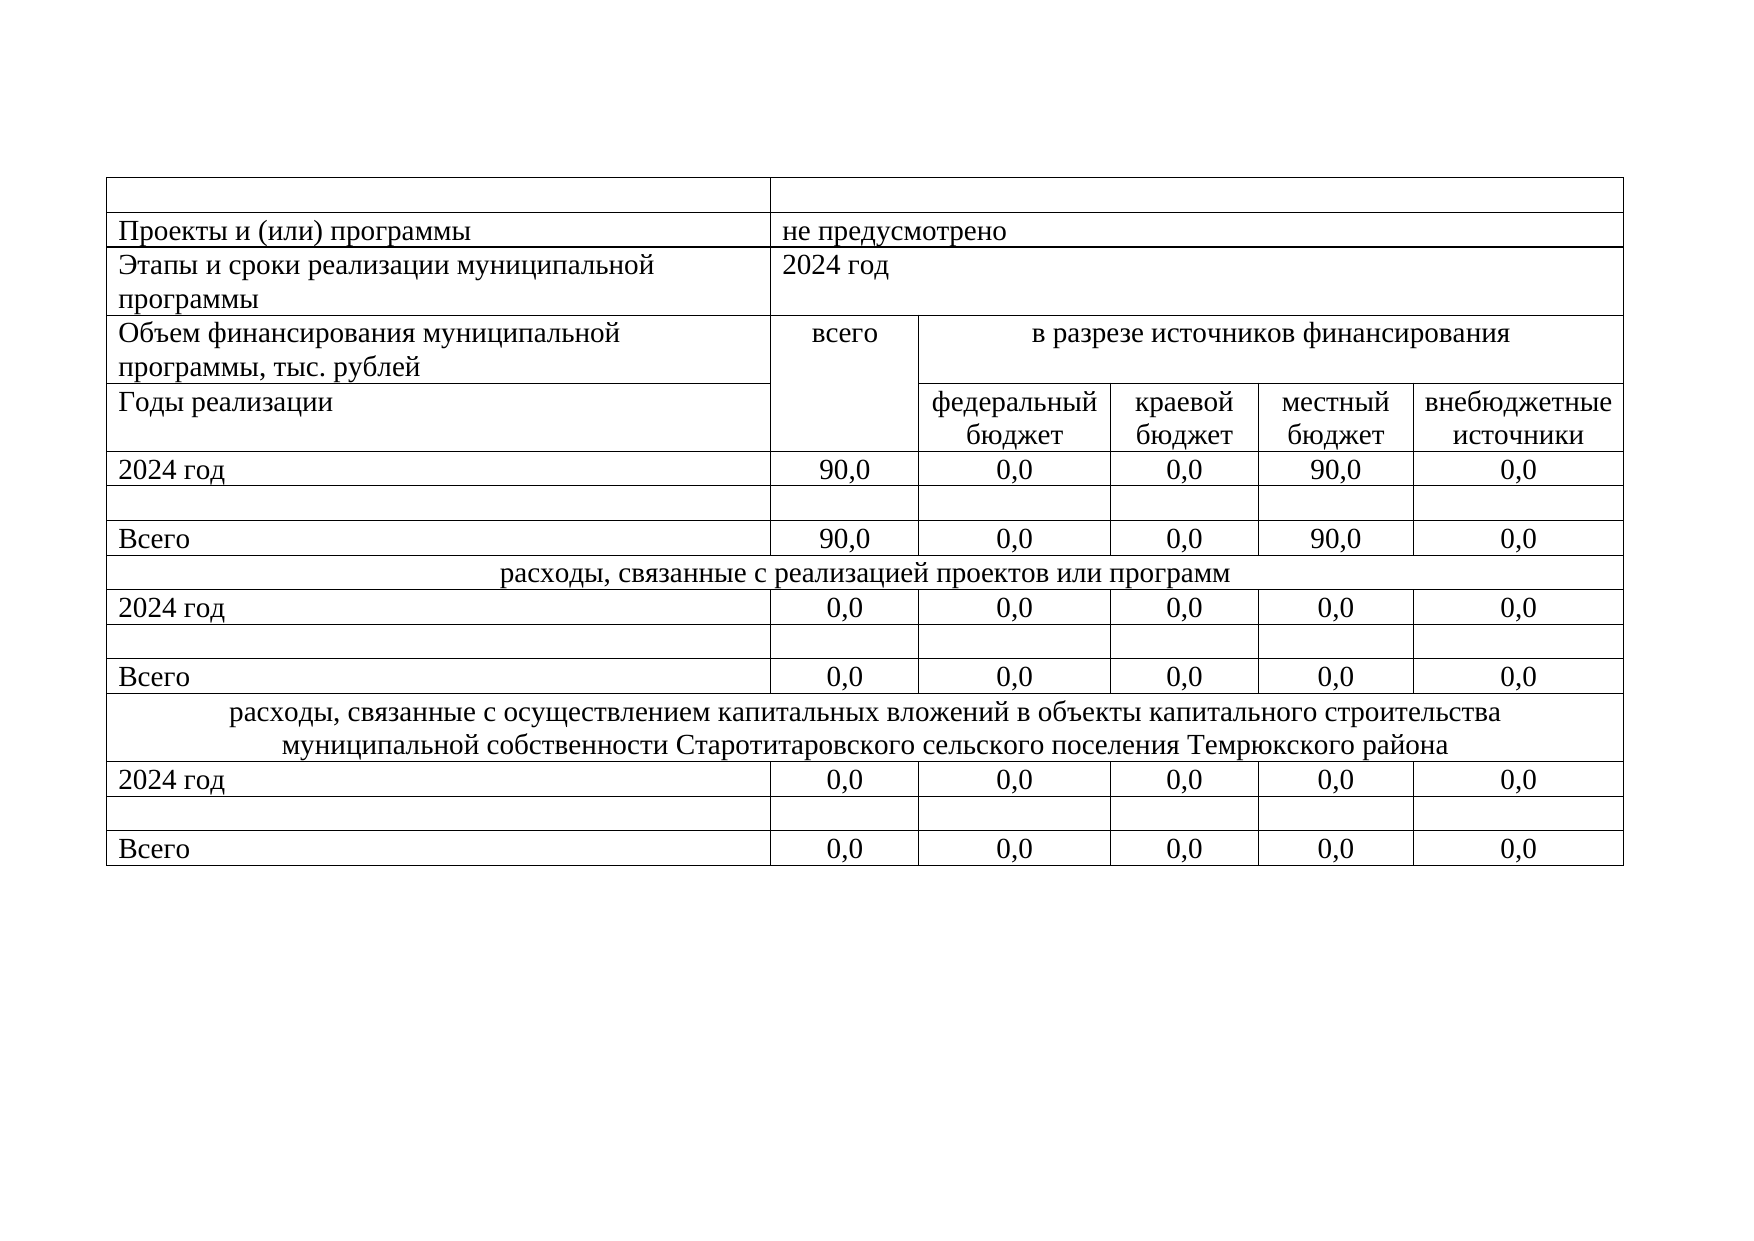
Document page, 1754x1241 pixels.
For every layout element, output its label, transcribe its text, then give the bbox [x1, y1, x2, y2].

table_cell 90,0 [1259, 452, 1413, 485]
table_cell 0,0 [1414, 831, 1623, 865]
table_cell 0,0 [771, 762, 918, 796]
table_cell 0,0 [1414, 590, 1623, 624]
table_cell Всего [107, 659, 770, 693]
table_cell 0,0 [1259, 590, 1413, 624]
table_cell 0,0 [1111, 831, 1258, 865]
table_cell 0,0 [919, 659, 1110, 693]
table_cell 0,0 [1111, 659, 1258, 693]
table_cell внебюджетные источники [1414, 384, 1623, 451]
table_cell [1111, 797, 1258, 830]
table_cell местный бюджет [1259, 384, 1413, 451]
table_cell [1259, 486, 1413, 520]
table_cell 0,0 [919, 590, 1110, 624]
table_cell [1259, 797, 1413, 830]
table_cell краевой бюджет [1111, 384, 1258, 451]
table_cell в разрезе источников финансирования [919, 316, 1623, 383]
table_cell 0,0 [1259, 831, 1413, 865]
table_cell федеральный бюджет [919, 384, 1110, 451]
table_cell 0,0 [1111, 452, 1258, 485]
table_cell Этапы и сроки реализации муниципальной программы [107, 248, 770, 314]
table_cell 2024 год [107, 590, 770, 624]
table_cell 0,0 [1414, 762, 1623, 796]
table_cell Всего [107, 831, 770, 865]
table_cell 0,0 [1111, 521, 1258, 554]
table_cell 0,0 [919, 521, 1110, 554]
table_cell 0,0 [771, 590, 918, 624]
table_cell 2024 год [107, 452, 770, 485]
table_cell [919, 625, 1110, 658]
table_cell 0,0 [1259, 762, 1413, 796]
table_cell [1259, 625, 1413, 658]
table_cell расходы, связанные с реализацией проектов или программ [107, 556, 1623, 589]
table_cell [919, 486, 1110, 520]
table_cell [1111, 486, 1258, 520]
table_cell [107, 486, 770, 520]
table_cell расходы, связанные с осуществлением капитальных вложений в объекты капитального строительства муниципальной собственности Старотитаровского сельского поселения Темрюкского района [107, 694, 1623, 761]
table_cell [1414, 625, 1623, 658]
table_cell всего [771, 316, 918, 451]
table_cell [1111, 625, 1258, 658]
table_cell 90,0 [771, 521, 918, 554]
table_cell 2024 год [771, 248, 1623, 314]
table_cell [771, 797, 918, 830]
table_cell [771, 178, 1623, 212]
table_cell 0,0 [919, 762, 1110, 796]
table_cell 0,0 [771, 659, 918, 693]
table_cell 0,0 [771, 831, 918, 865]
table_cell 0,0 [919, 452, 1110, 485]
table_cell [771, 486, 918, 520]
table_cell [919, 797, 1110, 830]
table_cell [107, 625, 770, 658]
table_cell 0,0 [1111, 590, 1258, 624]
table_cell Всего [107, 521, 770, 554]
table_cell [1414, 486, 1623, 520]
table_cell 90,0 [1259, 521, 1413, 554]
table_cell 0,0 [1414, 521, 1623, 554]
table_cell 0,0 [919, 831, 1110, 865]
table_cell [107, 797, 770, 830]
table_cell 2024 год [107, 762, 770, 796]
table_cell [771, 625, 918, 658]
table_cell 90,0 [771, 452, 918, 485]
table_cell Годы реализации [107, 384, 770, 451]
table_cell Объем финансирования муниципальной программы, тыс. рублей [107, 316, 770, 383]
table_cell не предусмотрено [771, 213, 1623, 246]
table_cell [107, 178, 770, 212]
table_cell 0,0 [1111, 762, 1258, 796]
table_cell 0,0 [1414, 659, 1623, 693]
table_cell 0,0 [1414, 452, 1623, 485]
table_cell Проекты и (или) программы [107, 213, 770, 246]
table_cell [1414, 797, 1623, 830]
table_cell 0,0 [1259, 659, 1413, 693]
